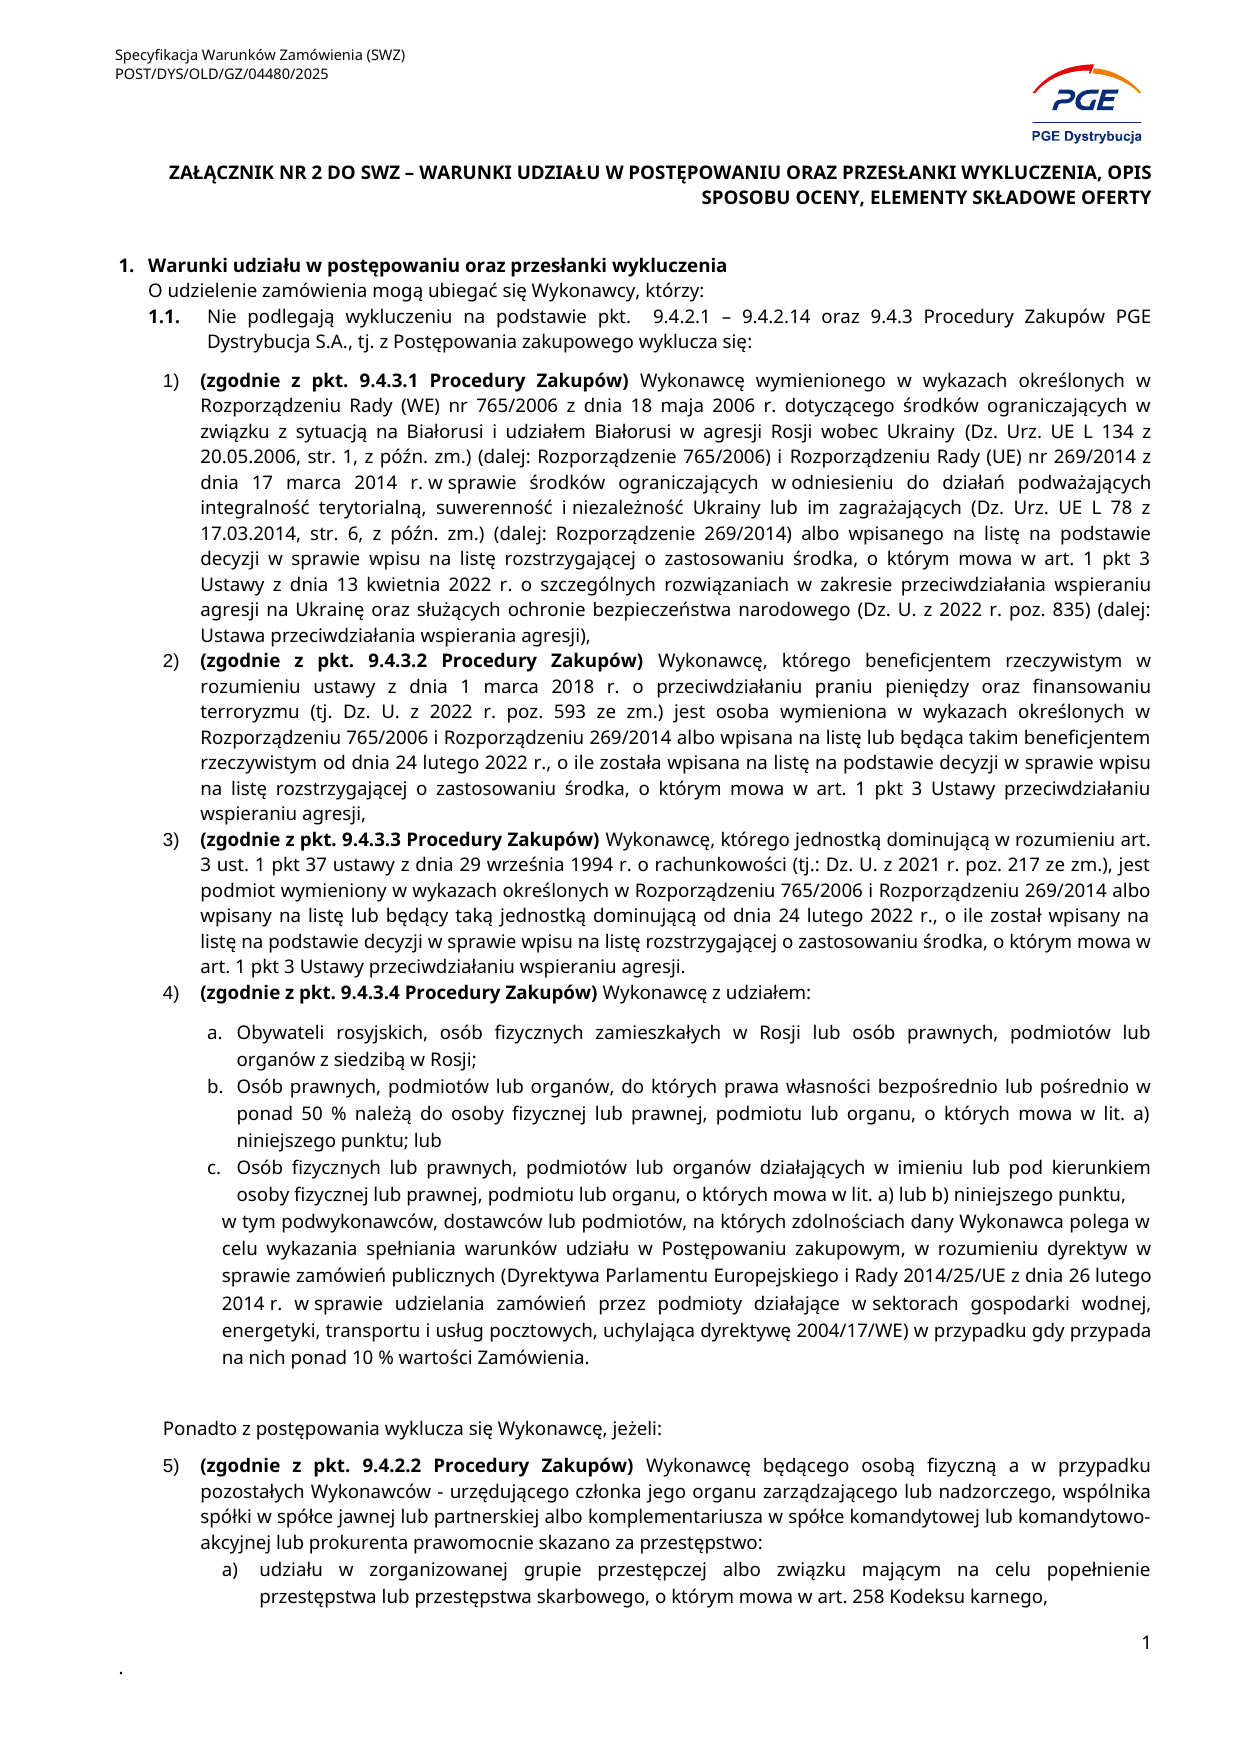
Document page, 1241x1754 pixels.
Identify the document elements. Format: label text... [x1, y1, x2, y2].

list (zgodnie z pkt. 9.4.3.2 Procedury Zakupów) Wykonawcę, którego beneficjentem rzeczywistym w rozumieniu ustawy z dnia 1 marca 2018 r. o przeciwdziałaniu praniu pieniędzy oraz finansowaniu terroryzmu (tj. Dz. U. z 2022 r. poz. 593 ze zm.) jest osoba wymieniona w wykazach określonych w Rozporządzeniu 765/2006 i Rozporządzeniu 269/2014 albo wpisana na listę lub będąca takim beneficjentem rzeczywistym od dnia 24 lutego 2022 r., o ile została wpisana na listę na podstawie decyzji w sprawie wpisu na listę rozstrzygającej o zastosowaniu środka, o którym mowa w art. 1 pkt 3 Ustawy przeciwdziałaniu wspieraniu agresji, [163, 648, 1152, 826]
list (zgodnie z pkt. 9.4.2.2 Procedury Zakupów) Wykonawcę będącego osobą fizyczną a w przypadku pozostałych Wykonawców - urzędującego członka jego organu zarządzającego lub nadzorczego, wspólnika spółki w spółce jawnej lub partnerskiej albo komplementariusza w spółce komandytowej lub komandytowo-akcyjnej lub prokurenta prawomocnie skazano za przestępstwo: [163, 1453, 1152, 1555]
text Ponadto z postępowania wyklucza się Wykonawcę, jeżeli: [163, 1413, 1152, 1440]
list Nie podlegają wykluczeniu na podstawie pkt. 9.4.2.1 – 9.4.2.14 oraz 9.4.3 Procedury Zakupów PGE Dystrybucja S.A., tj. z Postępowania zakupowego wyklucza się: [148, 303, 1152, 354]
list Osób prawnych, podmiotów lub organów, do których prawa własności bezpośrednio lub pośrednio w ponad 50 % należą do osoby fizycznej lub prawnej, podmiotu lub organu, o których mowa w lit. a) niniejszego punktu; lub [207, 1072, 1152, 1153]
list (zgodnie z pkt. 9.4.3.4 Procedury Zakupów) Wykonawcę z udziałem: [163, 979, 1152, 1005]
text O udzielenie zamówienia mogą ubiegać się Wykonawcy, którzy: [148, 278, 1152, 303]
list (zgodnie z pkt. 9.4.3.3 Procedury Zakupów) Wykonawcę, którego jednostką dominującą w rozumieniu art. 3 ust. 1 pkt 37 ustawy z dnia 29 września 1994 r. o rachunkowości (tj.: Dz. U. z 2021 r. poz. 217 ze zm.), jest podmiot wymieniony w wykazach określonych w Rozporządzeniu 765/2006 i Rozporządzeniu 269/2014 albo wpisany na listę lub będący taką jednostką dominującą od dnia 24 lutego 2022 r., o ile został wpisany na listę na podstawie decyzji w sprawie wpisu na listę rozstrzygającej o zastosowaniu środka, o którym mowa w art. 1 pkt 3 Ustawy przeciwdziałaniu wspieraniu agresji. [163, 826, 1152, 979]
text w tym podwykonawców, dostawców lub podmiotów, na których zdolnościach dany Wykonawca polega w celu wykazania spełniania warunków udziału w Postępowaniu zakupowym, w rozumieniu dyrektyw w sprawie zamówień publicznych (Dyrektywa Parlamentu Europejskiego i Rady 2014/25/UE z dnia 26 lutego 2014 r. w sprawie udzielania zamówień przez podmioty działające w sektorach gospodarki wodnej, energetyki, transportu i usług pocztowych, uchylająca dyrektywę 2004/17/WE) w przypadku gdy przypada na nich ponad 10 % wartości Zamówienia. [222, 1207, 1152, 1369]
list Obywateli rosyjskich, osób fizycznych zamieszkałych w Rosji lub osób prawnych, podmiotów lub organów z siedzibą w Rosji; [207, 1017, 1152, 1072]
list Osób fizycznych lub prawnych, podmiotów lub organów działających w imieniu lub pod kierunkiem osoby fizycznej lub prawnej, podmiotu lub organu, o których mowa w lit. a) lub b) niniejszego punktu, [207, 1153, 1152, 1207]
list (zgodnie z pkt. 9.4.3.1 Procedury Zakupów) Wykonawcę wymienionego w wykazach określonych w Rozporządzeniu Rady (WE) nr 765/2006 z dnia 18 maja 2006 r. dotyczącego środków ograniczających w związku z sytuacją na Białorusi i udziałem Białorusi w agresji Rosji wobec Ukrainy (Dz. Urz. UE L 134 z 20.05.2006, str. 1, z późn. zm.) (dalej: Rozporządzenie 765/2006) i Rozporządzeniu Rady (UE) nr 269/2014 z dnia 17 marca 2014 r. w sprawie środków ograniczających w odniesieniu do działań podważających integralność terytorialną, suwerenność i niezależność Ukrainy lub im zagrażających (Dz. Urz. UE L 78 z 17.03.2014, str. 6, z późn. zm.) (dalej: Rozporządzenie 269/2014) albo wpisanego na listę na podstawie decyzji w sprawie wpisu na listę rozstrzygającej o zastosowaniu środka, o którym mowa w art. 1 pkt 3 Ustawy z dnia 13 kwietnia 2022 r. o szczególnych rozwiązaniach w zakresie przeciwdziałania wspieraniu agresji na Ukrainę oraz służących ochronie bezpieczeństwa narodowego (Dz. U. z 2022 r. poz. 835) (dalej: Ustawa przeciwdziałania wspierania agresji), [163, 367, 1152, 648]
list udziału w zorganizowanej grupie przestępczej albo związku mającym na celu popełnienie przestępstwa lub przestępstwa skarbowego, o którym mowa w art. 258 Kodeksu karnego, [222, 1555, 1152, 1609]
list Warunki udziału w postępowaniu oraz przesłanki wykluczenia [118, 252, 1152, 278]
text ZAŁĄCZNIK NR 2 DO SWZ – WARUNKI UDZIAŁU W POSTĘPOWANIU ORAZ PRZESŁANKI WYKLUCZENIA, OPIS SPOSOBU OCENY, ELEMENTY SKŁADOWE OFERTY [118, 159, 1152, 210]
